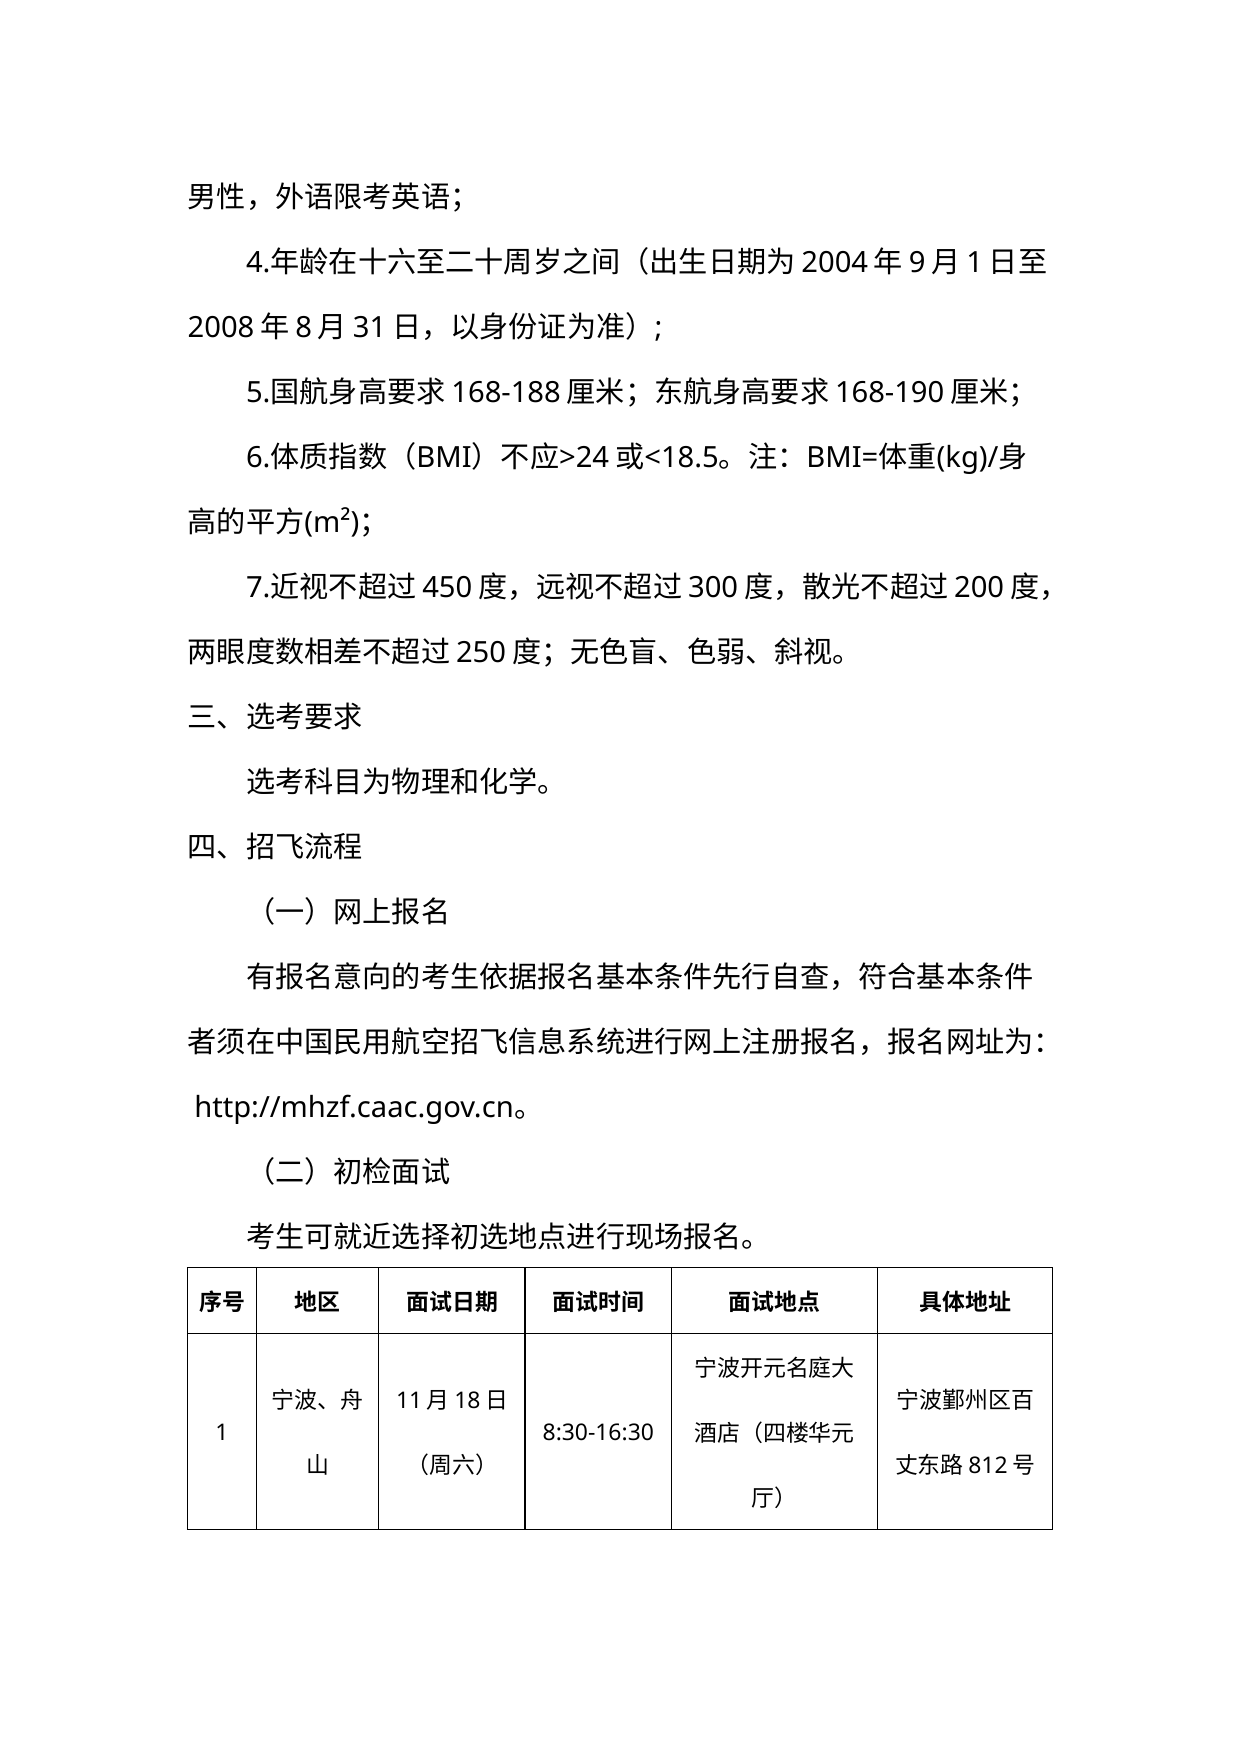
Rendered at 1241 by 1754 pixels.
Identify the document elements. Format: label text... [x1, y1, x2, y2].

text 考生可就近选择初选地点进行现场报名。 [187, 1202, 1053, 1267]
table_header 面试地点 [672, 1268, 877, 1333]
text 选考科目为物理和化学。 [187, 747, 1053, 812]
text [187, 162, 1053, 227]
table_header 面试时间 [526, 1268, 671, 1333]
text 有报名意向的考生依据报名基本条件先行自查，符合基本条件者须在中国民用航空招飞信息系统进行网上注册报名，报名网址为： http://mhzf.caac.gov.cn。 [187, 942, 1053, 1137]
text 6.体质指数（BMI）不应>24或<18.5。注：BMI=体重(kg)/身高的平方(m²)； [187, 422, 1053, 552]
table_cell 宁波鄞州区百丈东路812号 [878, 1334, 1052, 1529]
table_header 面试日期 [379, 1268, 524, 1333]
text 四、招飞流程 [187, 812, 1053, 877]
text （一）网上报名 [187, 877, 1053, 942]
table_cell 宁波开元名庭大酒店（四楼华元厅） [672, 1334, 877, 1529]
table_cell 11月18日 （周六） [379, 1334, 524, 1529]
table_header 地区 [257, 1268, 378, 1333]
table_cell 1 [188, 1334, 256, 1529]
table_header 序号 [188, 1268, 256, 1333]
table_cell 宁波、舟山 [257, 1334, 378, 1529]
text 5.国航身高要求168-188厘米；东航身高要求168-190厘米； [187, 357, 1053, 422]
text （二）初检面试 [187, 1137, 1053, 1202]
text 7.近视不超过450度，远视不超过300度，散光不超过200度，两眼度数相差不超过250度；无色盲、色弱、斜视。 [187, 552, 1053, 682]
text 三、选考要求 [187, 682, 1053, 747]
table_cell 8:30-16:30 [526, 1334, 671, 1529]
table_header 具体地址 [878, 1268, 1052, 1333]
text 4.年龄在十六至二十周岁之间（出生日期为2004年9月1日至2008年8月31日，以身份证为准）; [187, 227, 1053, 357]
